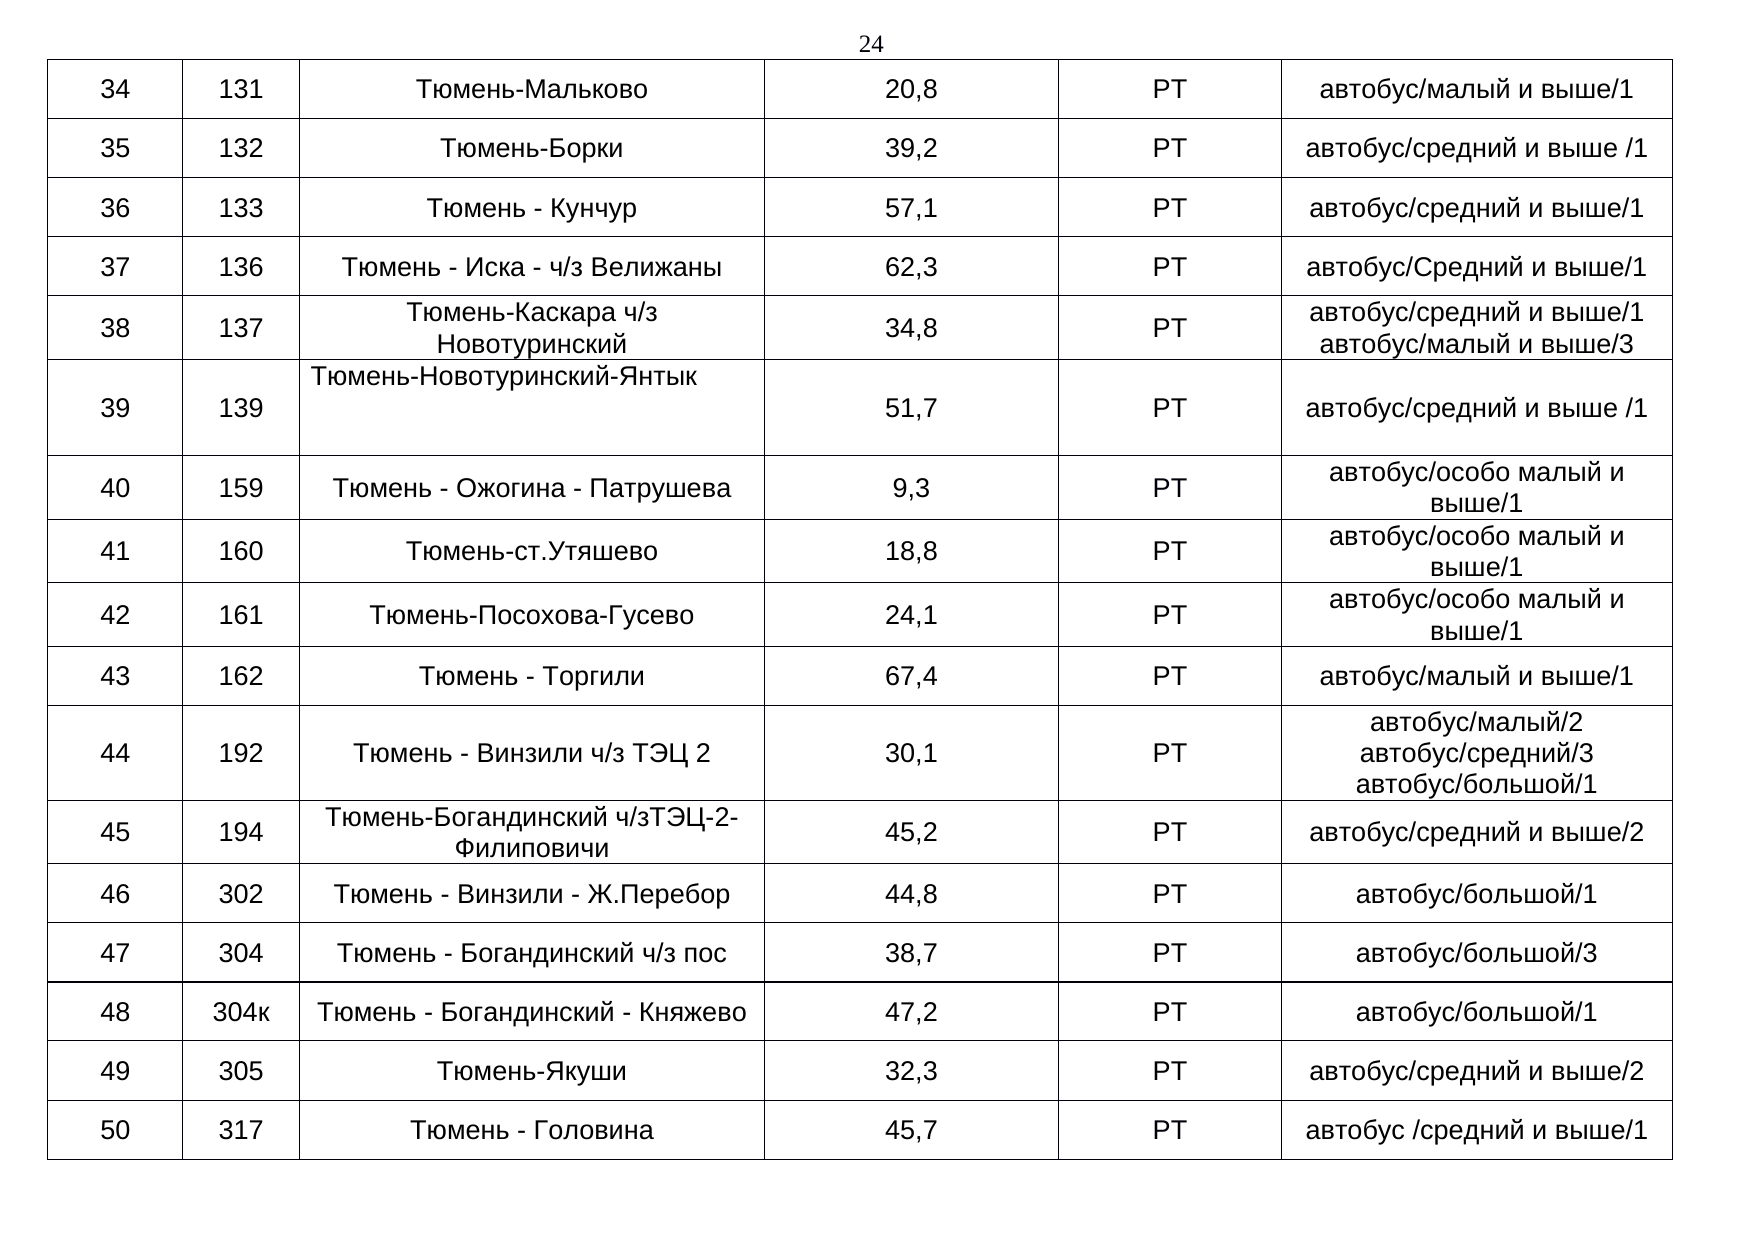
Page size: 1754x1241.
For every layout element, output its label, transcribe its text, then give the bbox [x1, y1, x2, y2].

table_cell 40 [48, 456, 182, 519]
table_cell Тюмень-Борки [300, 119, 764, 177]
table_cell РТ [1059, 456, 1281, 519]
table_cell 160 [183, 520, 299, 582]
table_cell РТ [1059, 647, 1281, 705]
table_cell автобус/средний и выше/2 [1282, 1041, 1672, 1099]
table_cell 42 [48, 583, 182, 646]
table_cell 67,4 [765, 647, 1058, 705]
table_cell 162 [183, 647, 299, 705]
table_cell 20,8 [765, 60, 1058, 118]
table_cell Тюмень-Богандинский ч/зТЭЦ-2-Филиповичи [300, 801, 764, 863]
table_cell автобус /средний и выше/1 [1282, 1101, 1672, 1158]
table_cell 36 [48, 178, 182, 236]
table_cell РТ [1059, 583, 1281, 646]
table_cell 192 [183, 706, 299, 800]
table_cell 30,1 [765, 706, 1058, 800]
table_cell 37 [48, 237, 182, 295]
table_cell автобус/Средний и выше/1 [1282, 237, 1672, 295]
table_cell 45,7 [765, 1101, 1058, 1158]
table_cell Тюмень-Посохова-Гусево [300, 583, 764, 646]
table_cell РТ [1059, 296, 1281, 359]
table_cell 51,7 [765, 360, 1058, 455]
table_cell РТ [1059, 178, 1281, 236]
table_cell РТ [1059, 1041, 1281, 1099]
table_cell 39 [48, 360, 182, 455]
table_cell РТ [1059, 923, 1281, 981]
table_cell 136 [183, 237, 299, 295]
table_cell 32,3 [765, 1041, 1058, 1099]
table_cell Тюмень - Головина [300, 1101, 764, 1158]
table_cell 47,2 [765, 983, 1058, 1040]
table_cell автобус/особо малый и выше/1 [1282, 520, 1672, 582]
table_cell 24,1 [765, 583, 1058, 646]
table_cell РТ [1059, 237, 1281, 295]
table_cell 161 [183, 583, 299, 646]
table_cell 133 [183, 178, 299, 236]
table_cell Тюмень-ст.Утяшево [300, 520, 764, 582]
table_cell Тюмень - Богандинский - Княжево [300, 983, 764, 1040]
table_cell Тюмень - Богандинский ч/з пос [300, 923, 764, 981]
table_cell РТ [1059, 864, 1281, 922]
table_cell РТ [1059, 119, 1281, 177]
table_cell РТ [1059, 1101, 1281, 1158]
table_cell 159 [183, 456, 299, 519]
table_cell 47 [48, 923, 182, 981]
table_cell 302 [183, 864, 299, 922]
table_cell автобус/средний и выше/2 [1282, 801, 1672, 863]
table_cell Тюмень - Винзили ч/з ТЭЦ 2 [300, 706, 764, 800]
table_cell 131 [183, 60, 299, 118]
table_cell автобус/большой/1 [1282, 983, 1672, 1040]
table_cell автобус/особо малый и выше/1 [1282, 583, 1672, 646]
table_cell 39,2 [765, 119, 1058, 177]
table_cell 45,2 [765, 801, 1058, 863]
table_cell 305 [183, 1041, 299, 1099]
table_cell РТ [1059, 706, 1281, 800]
table_cell 304 [183, 923, 299, 981]
table_cell автобус/большой/1 [1282, 864, 1672, 922]
table_cell 34 [48, 60, 182, 118]
table_cell РТ [1059, 983, 1281, 1040]
table_cell 139 [183, 360, 299, 455]
table_cell автобус/средний и выше/1 [1282, 178, 1672, 236]
table_cell Тюмень - Винзили - Ж.Перебор [300, 864, 764, 922]
table_cell 34,8 [765, 296, 1058, 359]
table_cell автобус/большой/3 [1282, 923, 1672, 981]
table_cell Тюмень - Иска - ч/з Велижаны [300, 237, 764, 295]
table_cell 57,1 [765, 178, 1058, 236]
table_cell 137 [183, 296, 299, 359]
table_cell 9,3 [765, 456, 1058, 519]
table_cell автобус/средний и выше /1 [1282, 360, 1672, 455]
table_cell 49 [48, 1041, 182, 1099]
table_cell автобус/малый/2 автобус/средний/3 автобус/большой/1 [1282, 706, 1672, 800]
table_cell 44 [48, 706, 182, 800]
table_cell 18,8 [765, 520, 1058, 582]
table_cell 35 [48, 119, 182, 177]
table_cell Тюмень - Кунчур [300, 178, 764, 236]
table_cell 44,8 [765, 864, 1058, 922]
table_cell РТ [1059, 360, 1281, 455]
table_cell автобус/средний и выше /1 [1282, 119, 1672, 177]
table_cell 38 [48, 296, 182, 359]
table_cell Тюмень-Мальково [300, 60, 764, 118]
table_cell 132 [183, 119, 299, 177]
table_cell РТ [1059, 801, 1281, 863]
table_cell Тюмень-Новотуринский-Янтык [300, 360, 764, 455]
table_cell Тюмень-Каскара ч/з Новотуринский [300, 296, 764, 359]
table_cell Тюмень - Ожогина - Патрушева [300, 456, 764, 519]
table_cell 194 [183, 801, 299, 863]
table_cell автобус/малый и выше/1 [1282, 647, 1672, 705]
table_cell 304к [183, 983, 299, 1040]
table_cell 46 [48, 864, 182, 922]
table_cell Тюмень-Якуши [300, 1041, 764, 1099]
table_cell Тюмень - Торгили [300, 647, 764, 705]
table_cell 43 [48, 647, 182, 705]
table_cell 62,3 [765, 237, 1058, 295]
table_cell 317 [183, 1101, 299, 1158]
table_cell автобус/особо малый и выше/1 [1282, 456, 1672, 519]
table_cell РТ [1059, 520, 1281, 582]
table_cell автобус/малый и выше/1 [1282, 60, 1672, 118]
table_cell РТ [1059, 60, 1281, 118]
table_cell 45 [48, 801, 182, 863]
table_cell автобус/средний и выше/1 автобус/малый и выше/3 [1282, 296, 1672, 359]
table_cell 38,7 [765, 923, 1058, 981]
table_cell 48 [48, 983, 182, 1040]
table_cell 50 [48, 1101, 182, 1158]
table_cell 41 [48, 520, 182, 582]
